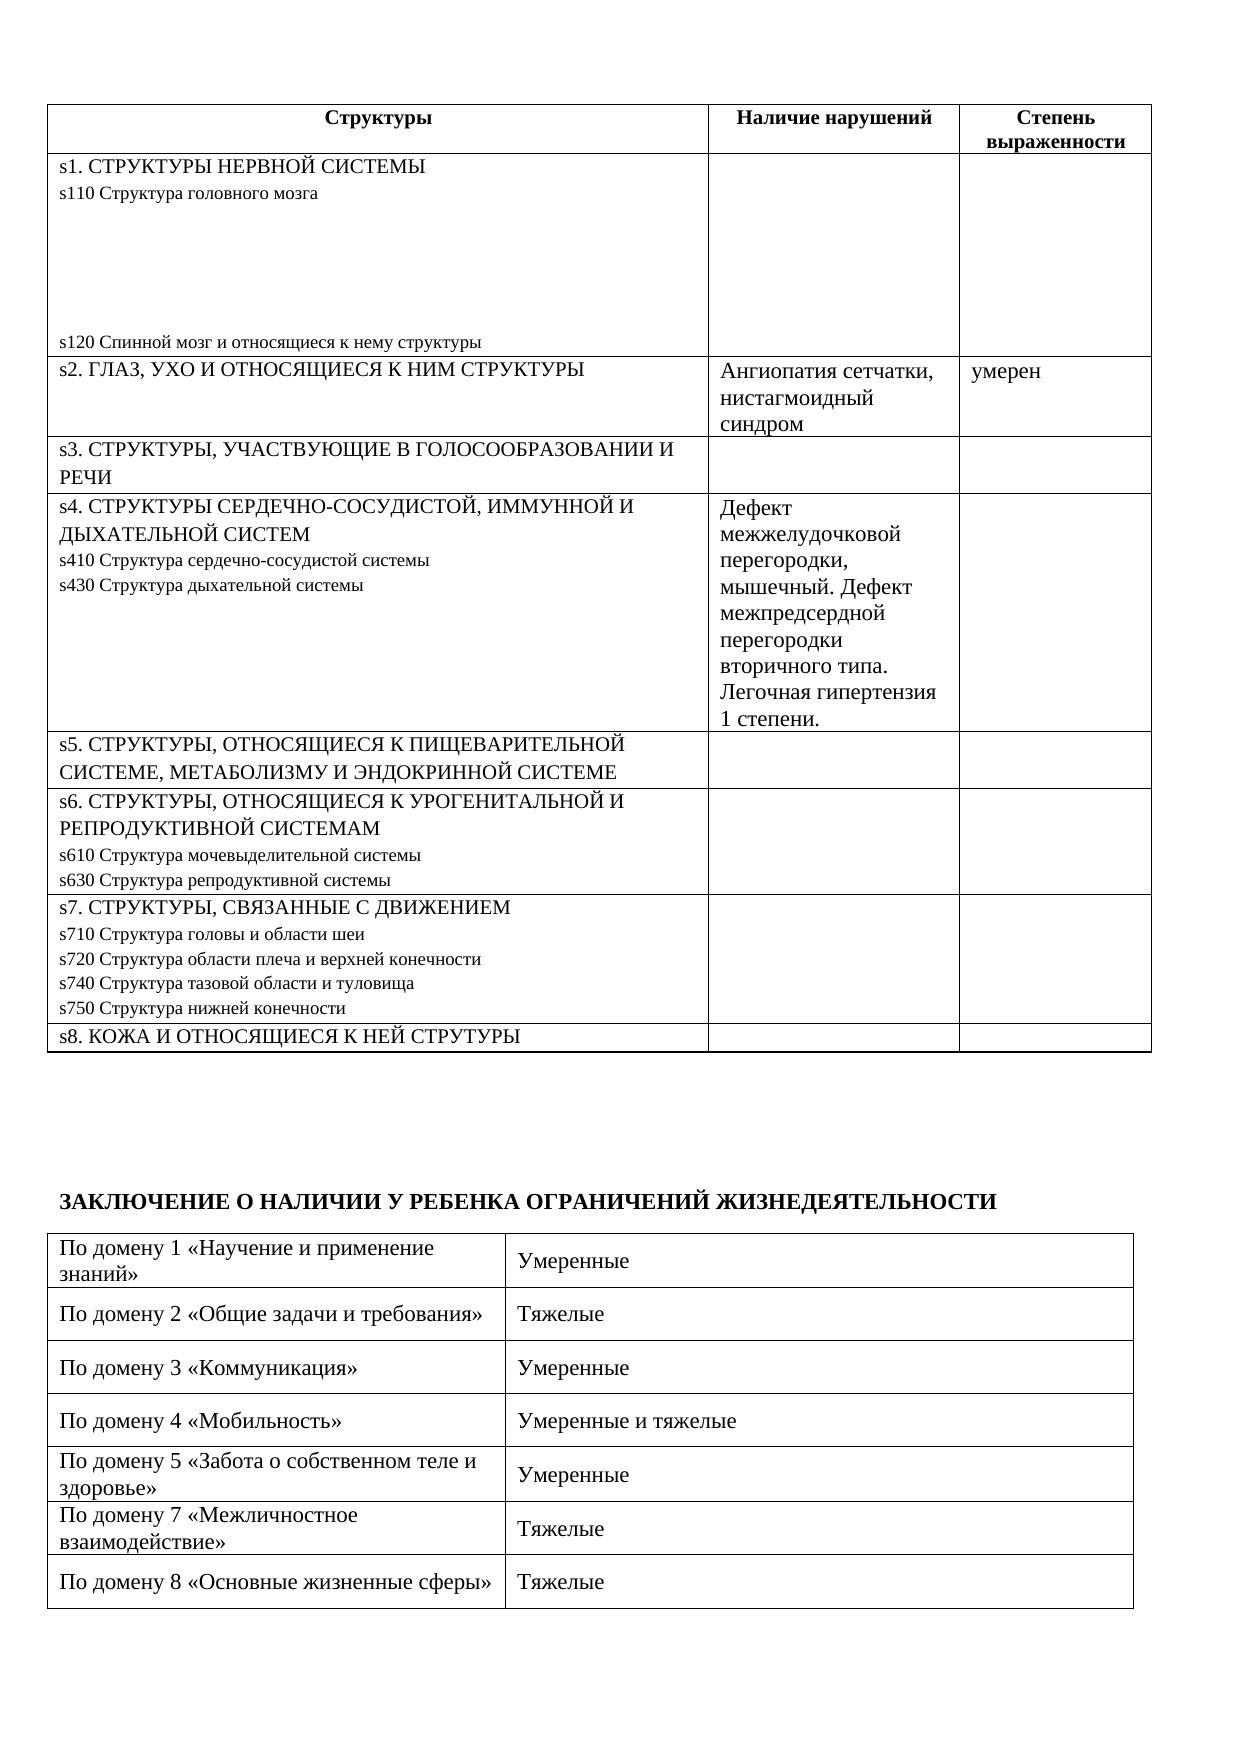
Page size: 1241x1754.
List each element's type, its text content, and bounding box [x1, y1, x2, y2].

table_cell [960, 789, 1151, 894]
table_cell s4. СТРУКТУРЫ СЕРДЕЧНО-СОСУДИСТОЙ, ИММУННОЙ И ДЫХАТЕЛЬНОЙ СИСТЕМ s410 Структура сердечно-сосудистой системы s430 Структура дыхательной системы [48, 494, 708, 731]
table_cell Умеренные [506, 1341, 1133, 1393]
table_header Степень выраженности [960, 105, 1151, 153]
table_header Умеренные [506, 1234, 1133, 1287]
table_cell [960, 437, 1151, 493]
text ЗАКЛЮЧЕНИЕ О НАЛИЧИИ У РЕБЕНКА ОГРАНИЧЕНИЙ ЖИЗНЕДЕЯТЕЛЬНОСТИ [59, 1188, 1181, 1214]
table_cell s3. СТРУКТУРЫ, УЧАСТВУЮЩИЕ В ГОЛОСООБРАЗОВАНИИ И РЕЧИ [48, 437, 708, 493]
table_cell [960, 895, 1151, 1022]
table_cell [709, 1024, 959, 1051]
table_cell умерен [960, 357, 1151, 436]
table_cell [709, 732, 959, 788]
table_cell [709, 154, 959, 356]
table_cell s8. КОЖА И ОТНОСЯЩИЕСЯ К НЕЙ СТРУТУРЫ [48, 1024, 708, 1051]
table_header Наличие нарушений [709, 105, 959, 153]
table_cell s6. СТРУКТУРЫ, ОТНОСЯЩИЕСЯ К УРОГЕНИТАЛЬНОЙ И РЕПРОДУКТИВНОЙ СИСТЕМАМ s610 Структура мочевыделительной системы s630 Структура репродуктивной системы [48, 789, 708, 894]
table_cell [960, 1024, 1151, 1051]
table_cell Тяжелые [506, 1555, 1133, 1607]
table_cell s5. СТРУКТУРЫ, ОТНОСЯЩИЕСЯ К ПИЩЕВАРИТЕЛЬНОЙ СИСТЕМЕ, МЕТАБОЛИЗМУ И ЭНДОКРИННОЙ СИСТЕМЕ [48, 732, 708, 788]
table_header По домену 1 «Научение и применение знаний» [48, 1234, 505, 1287]
table_cell [709, 437, 959, 493]
table_cell [709, 895, 959, 1022]
table_cell s7. СТРУКТУРЫ, СВЯЗАННЫЕ С ДВИЖЕНИЕМ s710 Структура головы и области шеи s720 Структура области плеча и верхней конечности s740 Структура тазовой области и туловища s750 Структура нижней конечности [48, 895, 708, 1022]
table_cell Тяжелые [506, 1288, 1133, 1340]
table_cell [960, 154, 1151, 356]
table_cell Умеренные [506, 1447, 1133, 1501]
table_cell По домену 4 «Мобильность» [48, 1394, 505, 1446]
table_cell Ангиопатия сетчатки, нистагмоидный синдром [709, 357, 959, 436]
table_cell По домену 2 «Общие задачи и требования» [48, 1288, 505, 1340]
table_cell Умеренные и тяжелые [506, 1394, 1133, 1446]
table_cell По домену 3 «Коммуникация» [48, 1341, 505, 1393]
table_cell [709, 789, 959, 894]
table_cell Тяжелые [506, 1502, 1133, 1554]
table_cell По домену 5 «Забота о собственном теле и здоровье» [48, 1447, 505, 1501]
table_cell [960, 494, 1151, 731]
table_cell s1. СТРУКТУРЫ НЕРВНОЙ СИСТЕМЫ s110 Структура головного мозга s120 Спинной мозг и относящиеся к нему структуры [48, 154, 708, 356]
table_cell [960, 732, 1151, 788]
table_header Структуры [48, 105, 708, 153]
table_cell По домену 7 «Межличностное взаимодействие» [48, 1502, 505, 1554]
table_cell Дефект межжелудочковой перегородки, мышечный. Дефект межпредсердной перегородки вторичного типа. Легочная гипертензия 1 степени. [709, 494, 959, 731]
table_cell По домену 8 «Основные жизненные сферы» [48, 1555, 505, 1607]
table_cell s2. ГЛАЗ, УХО И ОТНОСЯЩИЕСЯ К НИМ СТРУКТУРЫ [48, 357, 708, 436]
